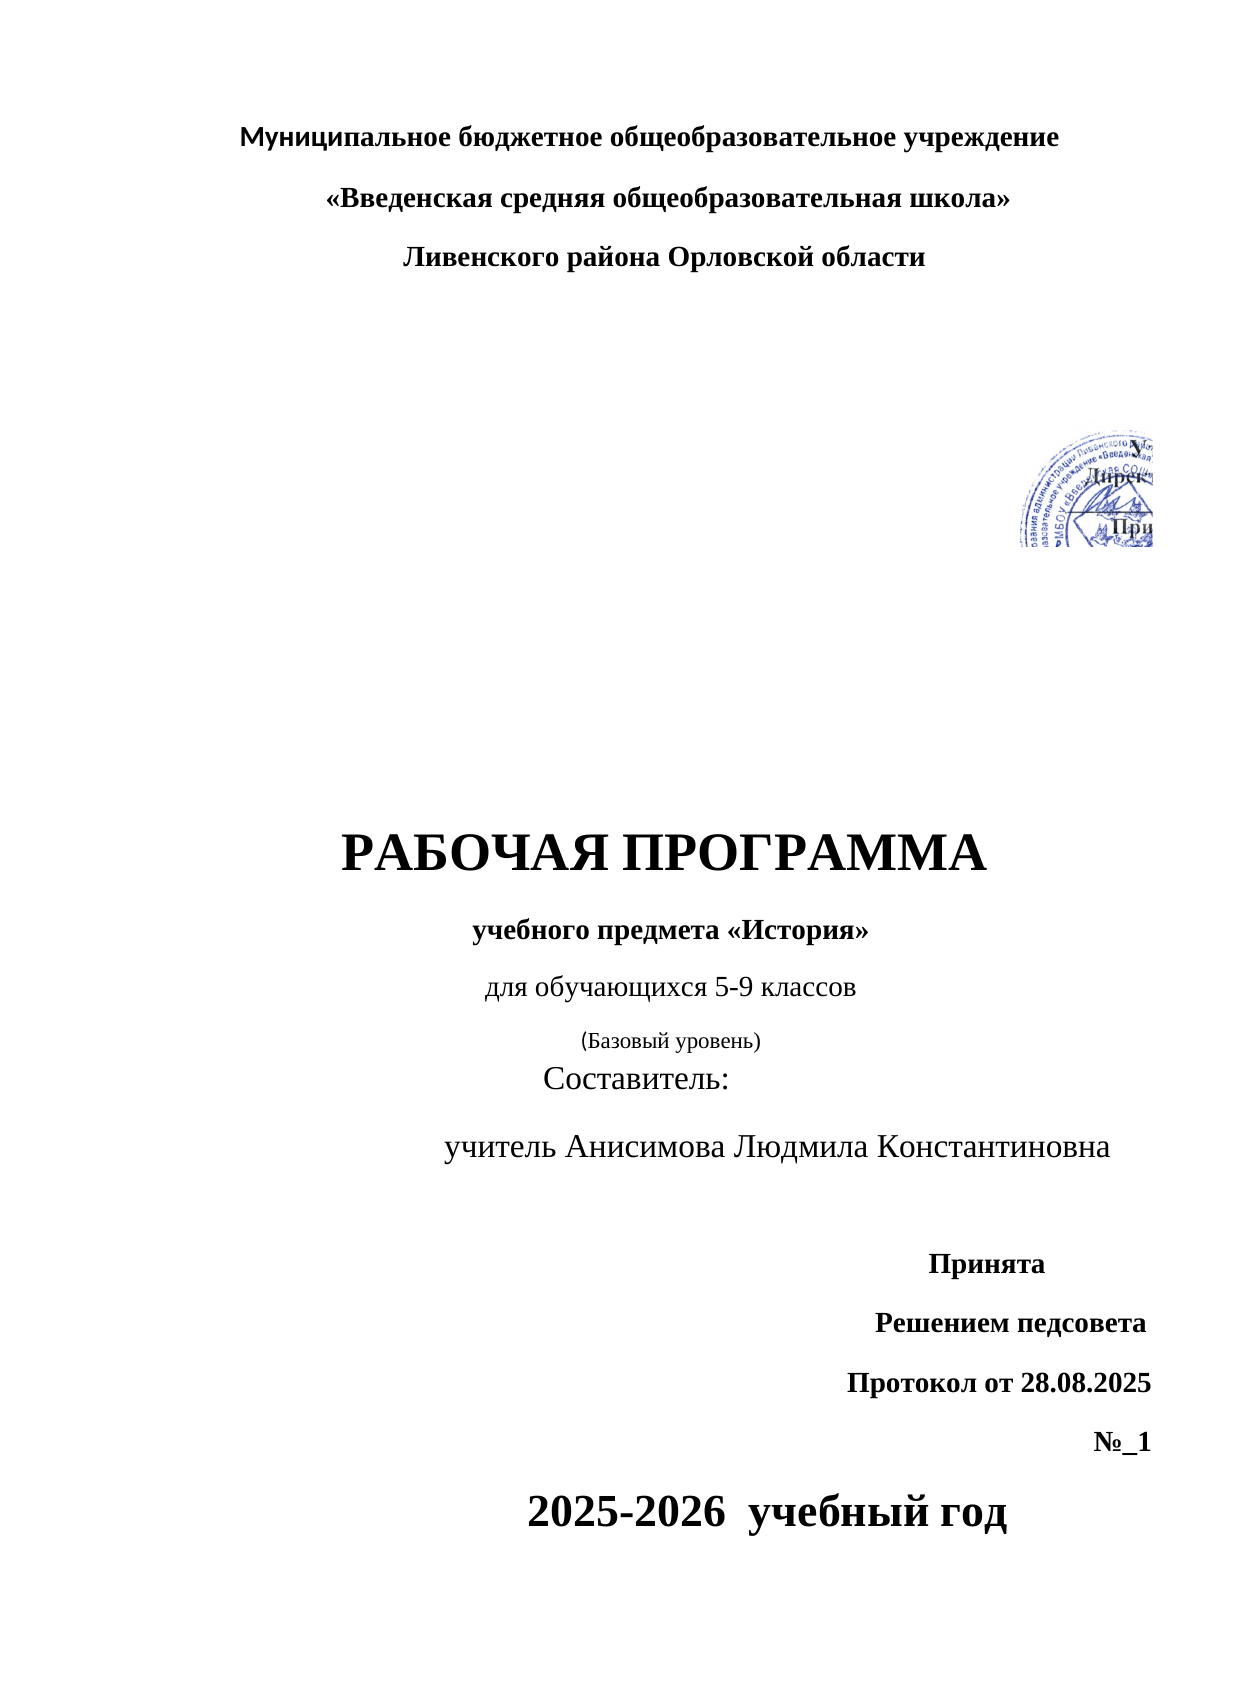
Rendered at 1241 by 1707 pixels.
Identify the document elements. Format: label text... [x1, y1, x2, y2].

text Принята [177, 1246, 1152, 1279]
text Решением педсовета [177, 1305, 1152, 1339]
text Ливенского района Орловской области [177, 239, 1152, 273]
text для обучающихся 5-9 классов [190, 969, 1152, 1002]
text РАБОЧАЯ ПРОГРАММА [177, 782, 1152, 882]
text №_1 [177, 1424, 1152, 1458]
text (Базовый уровень) [190, 1026, 1152, 1054]
text «Введенская средняя общеобразовательная школа» [177, 180, 1152, 213]
text 2025-2026 учебный год [177, 1483, 1152, 1536]
text учитель Анисимова Людмила Константиновна [177, 1126, 1152, 1165]
text Муниципальное бюджетное общеобразовательное учреждение [177, 118, 1152, 154]
text учебного предмета «История» [190, 912, 1152, 945]
text Протокол от 28.08.2025 [177, 1365, 1152, 1398]
text Составитель: [177, 1058, 1152, 1096]
